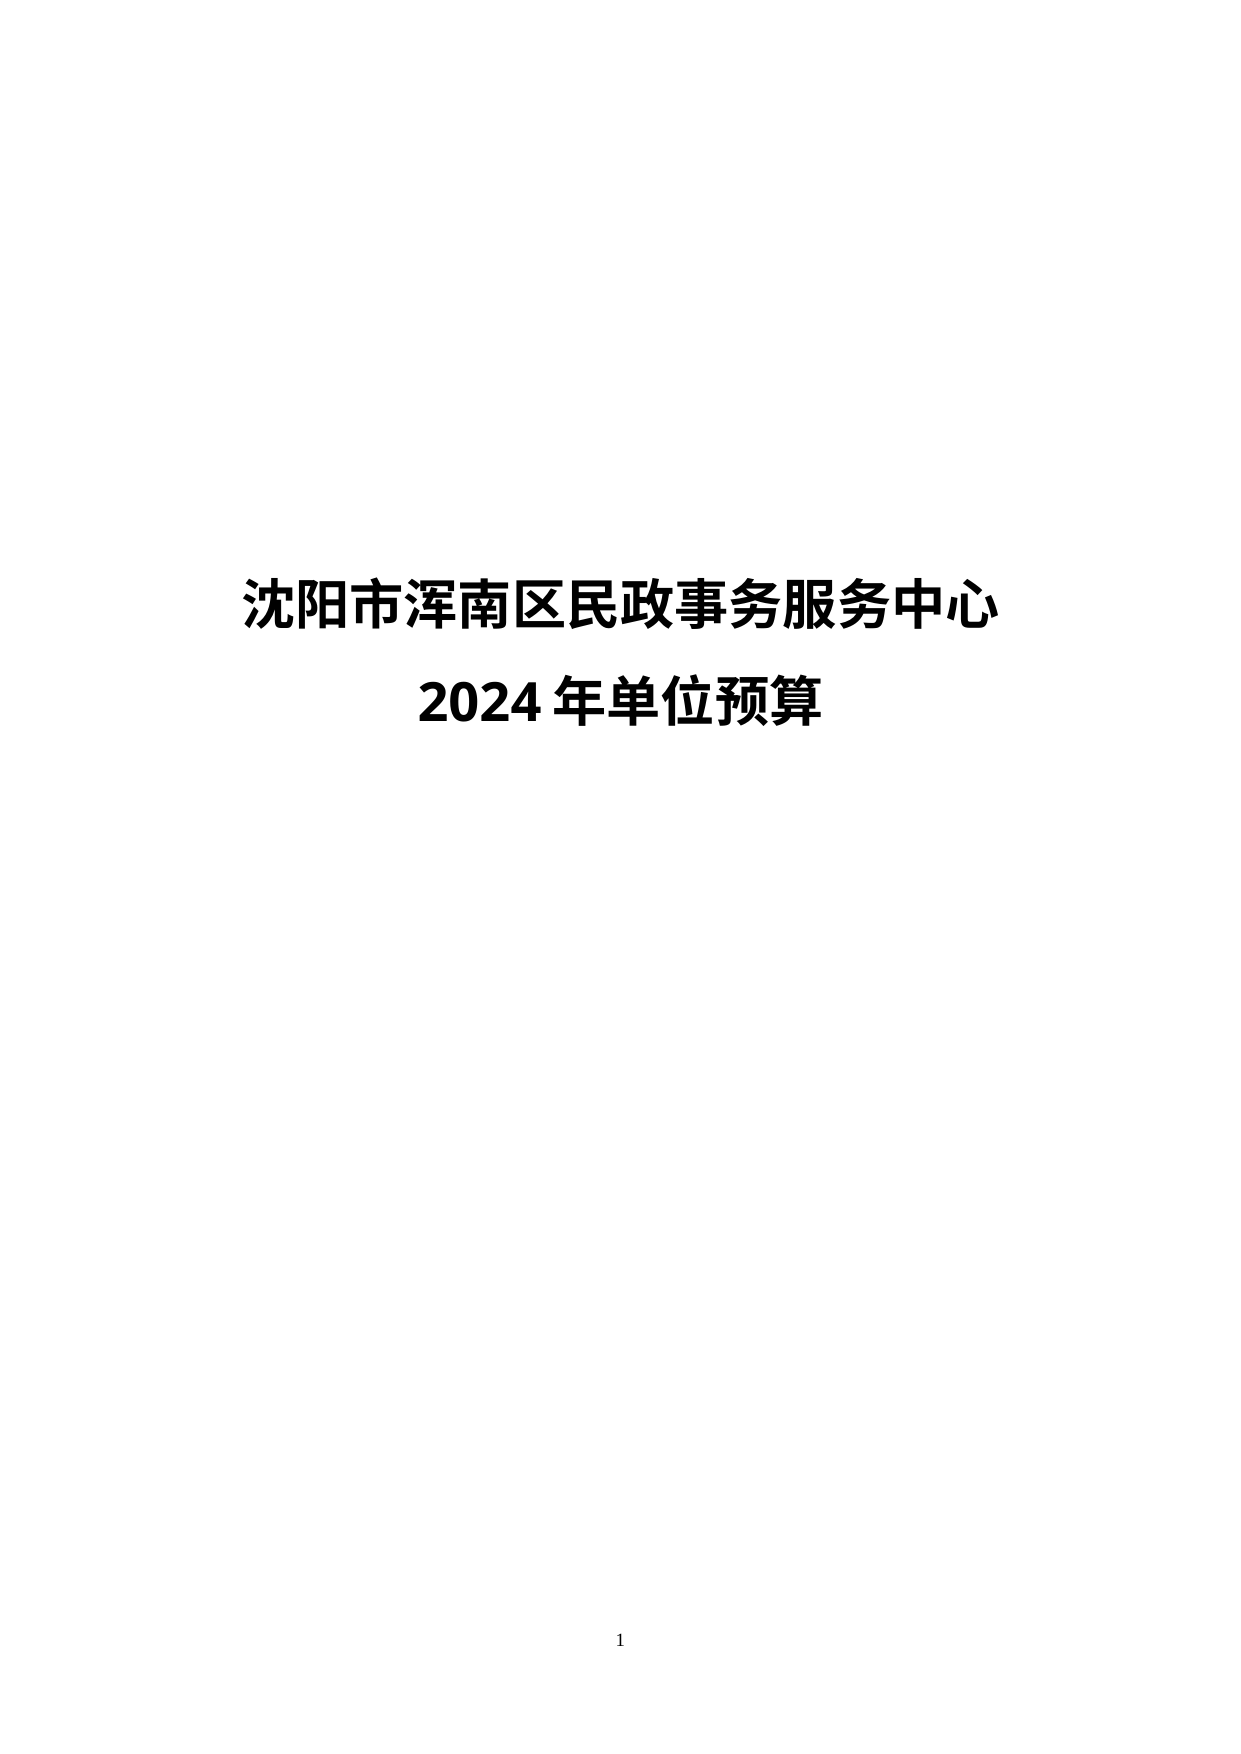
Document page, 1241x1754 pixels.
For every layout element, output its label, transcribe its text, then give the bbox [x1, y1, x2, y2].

text 沈阳市浑南区民政事务服务中心 [188, 552, 1052, 649]
text 2024年单位预算 [188, 649, 1052, 747]
